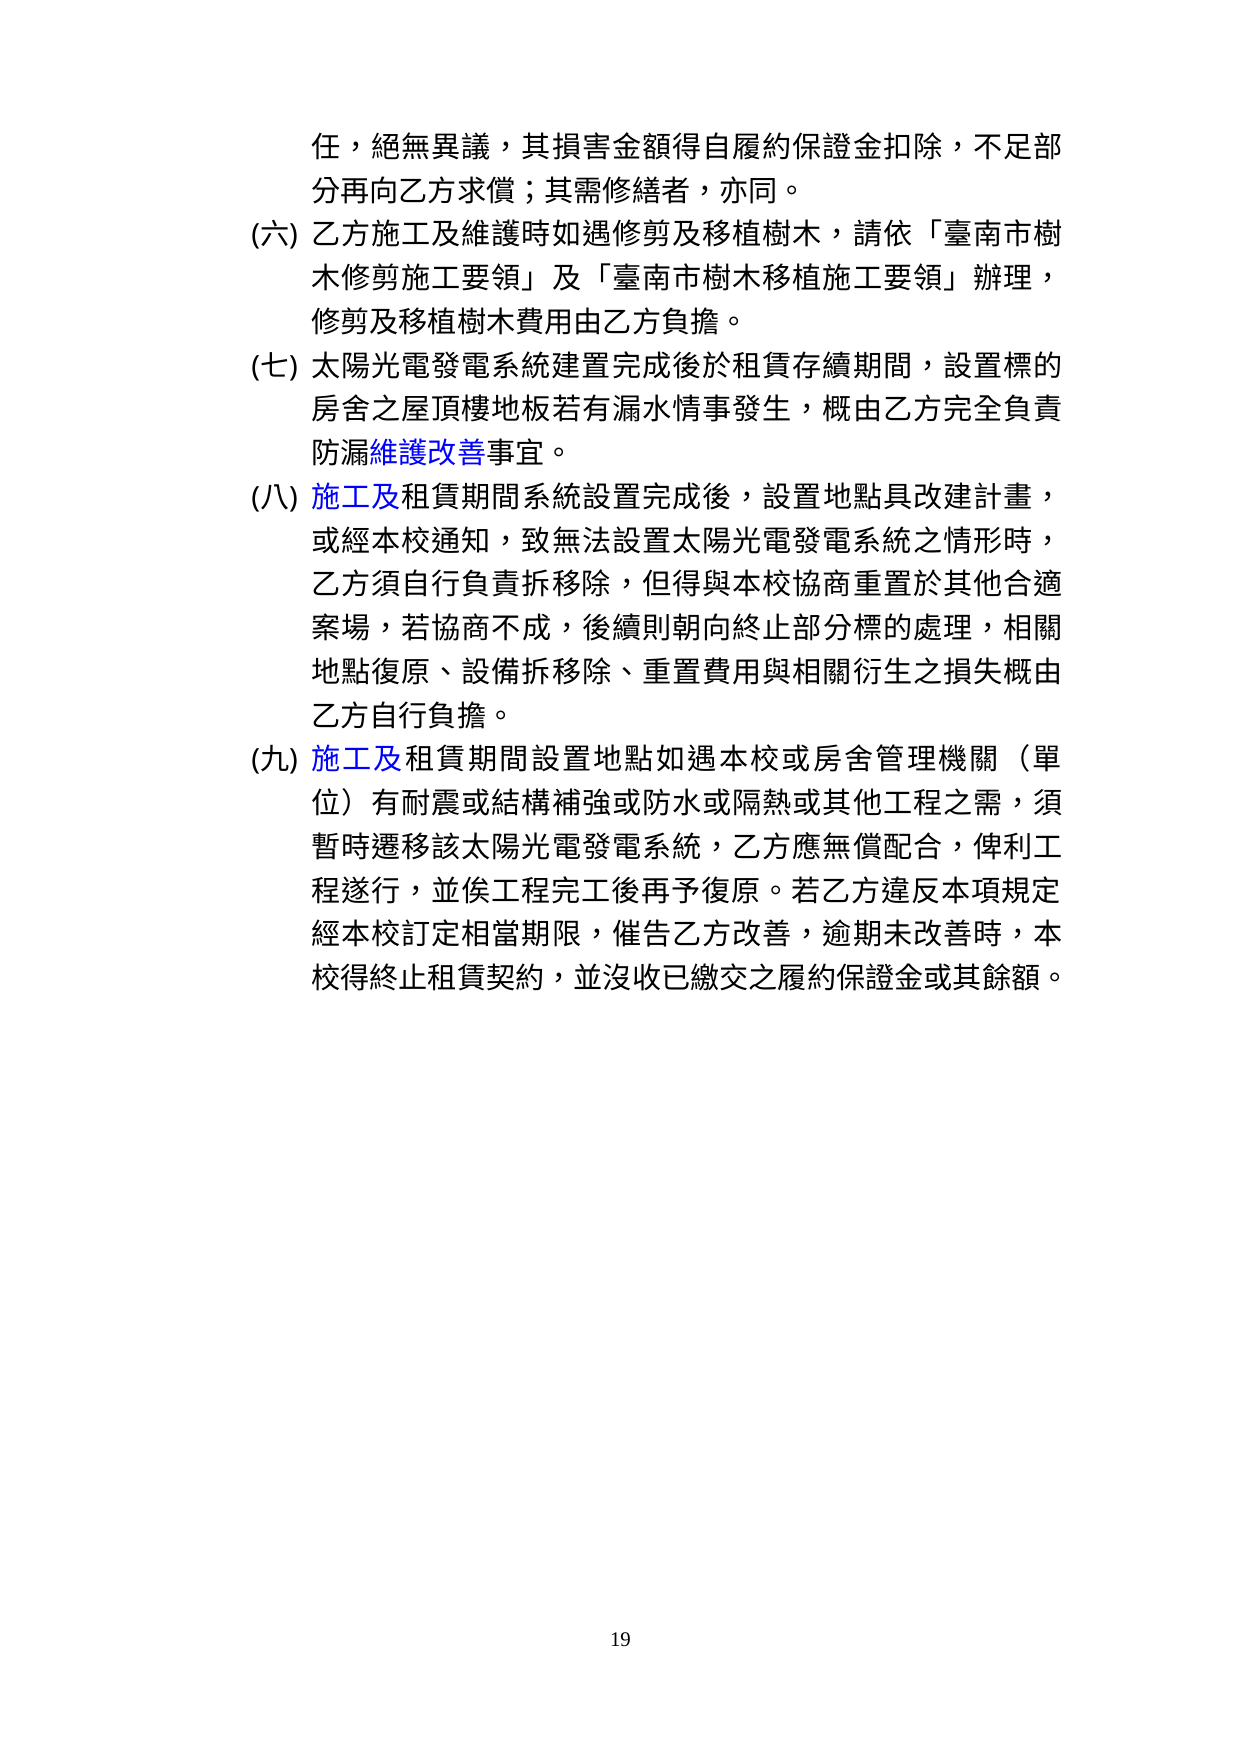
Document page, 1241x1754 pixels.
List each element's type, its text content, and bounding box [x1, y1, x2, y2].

list 施工及租賃期間設置地點如遇本校或房舍管理機關（單位）有耐震或結構補強或防水或隔熱或其他工程之需，須暫時遷移該太陽光電發電系統，乙方應無償配合，俾利工程遂行，並俟工程完工後再予復原。若乙方違反本項規定，經本校訂定相當期限，催告乙方改善，逾期未改善時，本校得終止租賃契約，並沒收已繳交之履約保證金或其餘額。 [251, 735, 1063, 997]
list 乙方施工及維護時如遇修剪及移植樹木，請依「臺南市樹木修剪施工要領」及「臺南市樹木移植施工要領」辦理，修剪及移植樹木費用由乙方負擔。 [251, 210, 1063, 341]
list 太陽光電發電系統建置完成後於租賃存續期間，設置標的房舍之屋頂樓地板若有漏水情事發生，概由乙方完全負責防漏維護改善事宜。 [251, 341, 1063, 472]
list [251, 122, 1063, 210]
list 施工及租賃期間系統設置完成後，設置地點具改建計畫，或經本校通知，致無法設置太陽光電發電系統之情形時，乙方須自行負責拆移除，但得與本校協商重置於其他合適案場，若協商不成，後續則朝向終止部分標的處理，相關地點復原、設備拆移除、重置費用與相關衍生之損失概由乙方自行負擔。 [251, 472, 1063, 735]
